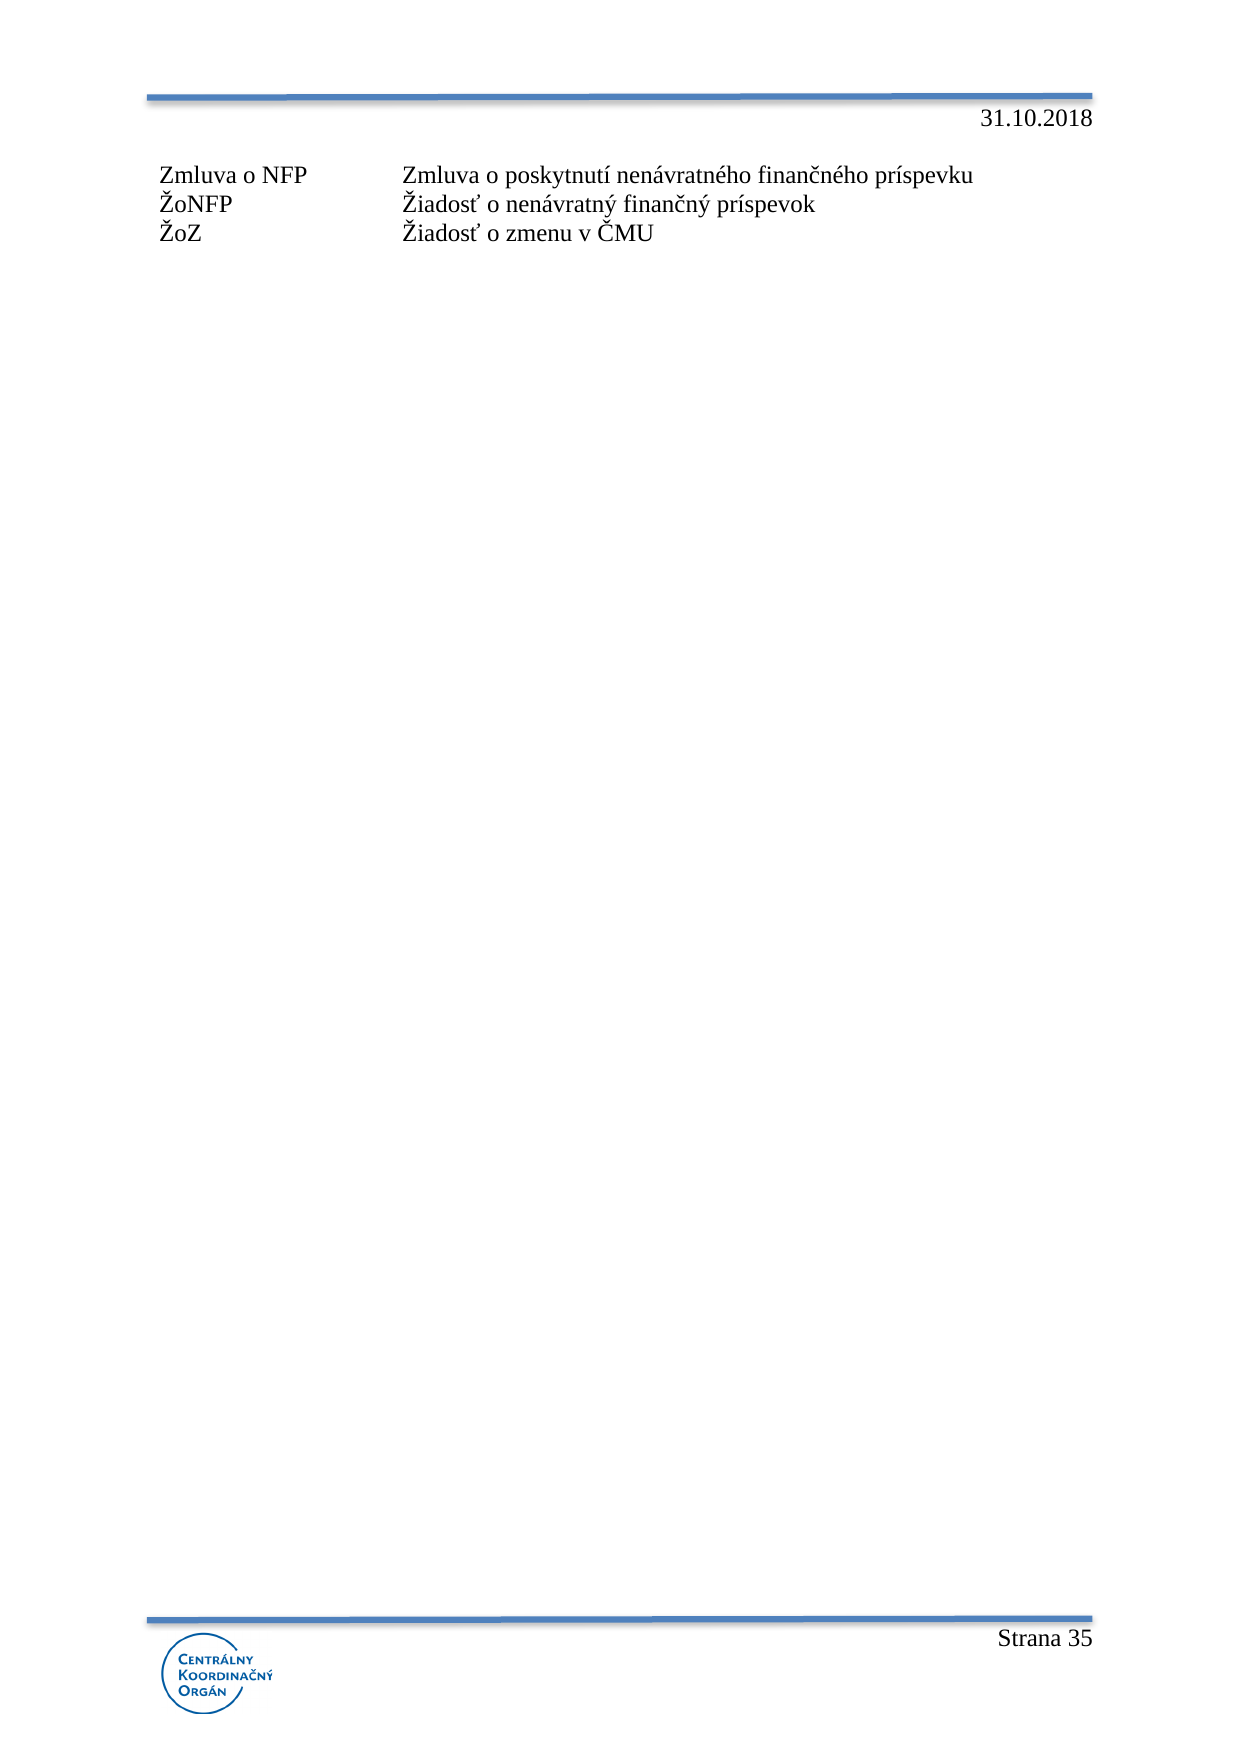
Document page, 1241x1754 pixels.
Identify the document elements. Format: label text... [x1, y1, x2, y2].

table_cell ŽoNFP [148, 189, 391, 218]
picture [159, 1631, 272, 1713]
table_cell ŽoZ [148, 218, 391, 246]
table_cell Žiadosť o zmenu v ČMU [391, 218, 1059, 246]
table_cell Zmluva o poskytnutí nenávratného finančného príspevku [391, 160, 1059, 189]
table_cell Zmluva o NFP [148, 160, 391, 189]
table_cell Žiadosť o nenávratný finančný príspevok [391, 189, 1059, 218]
